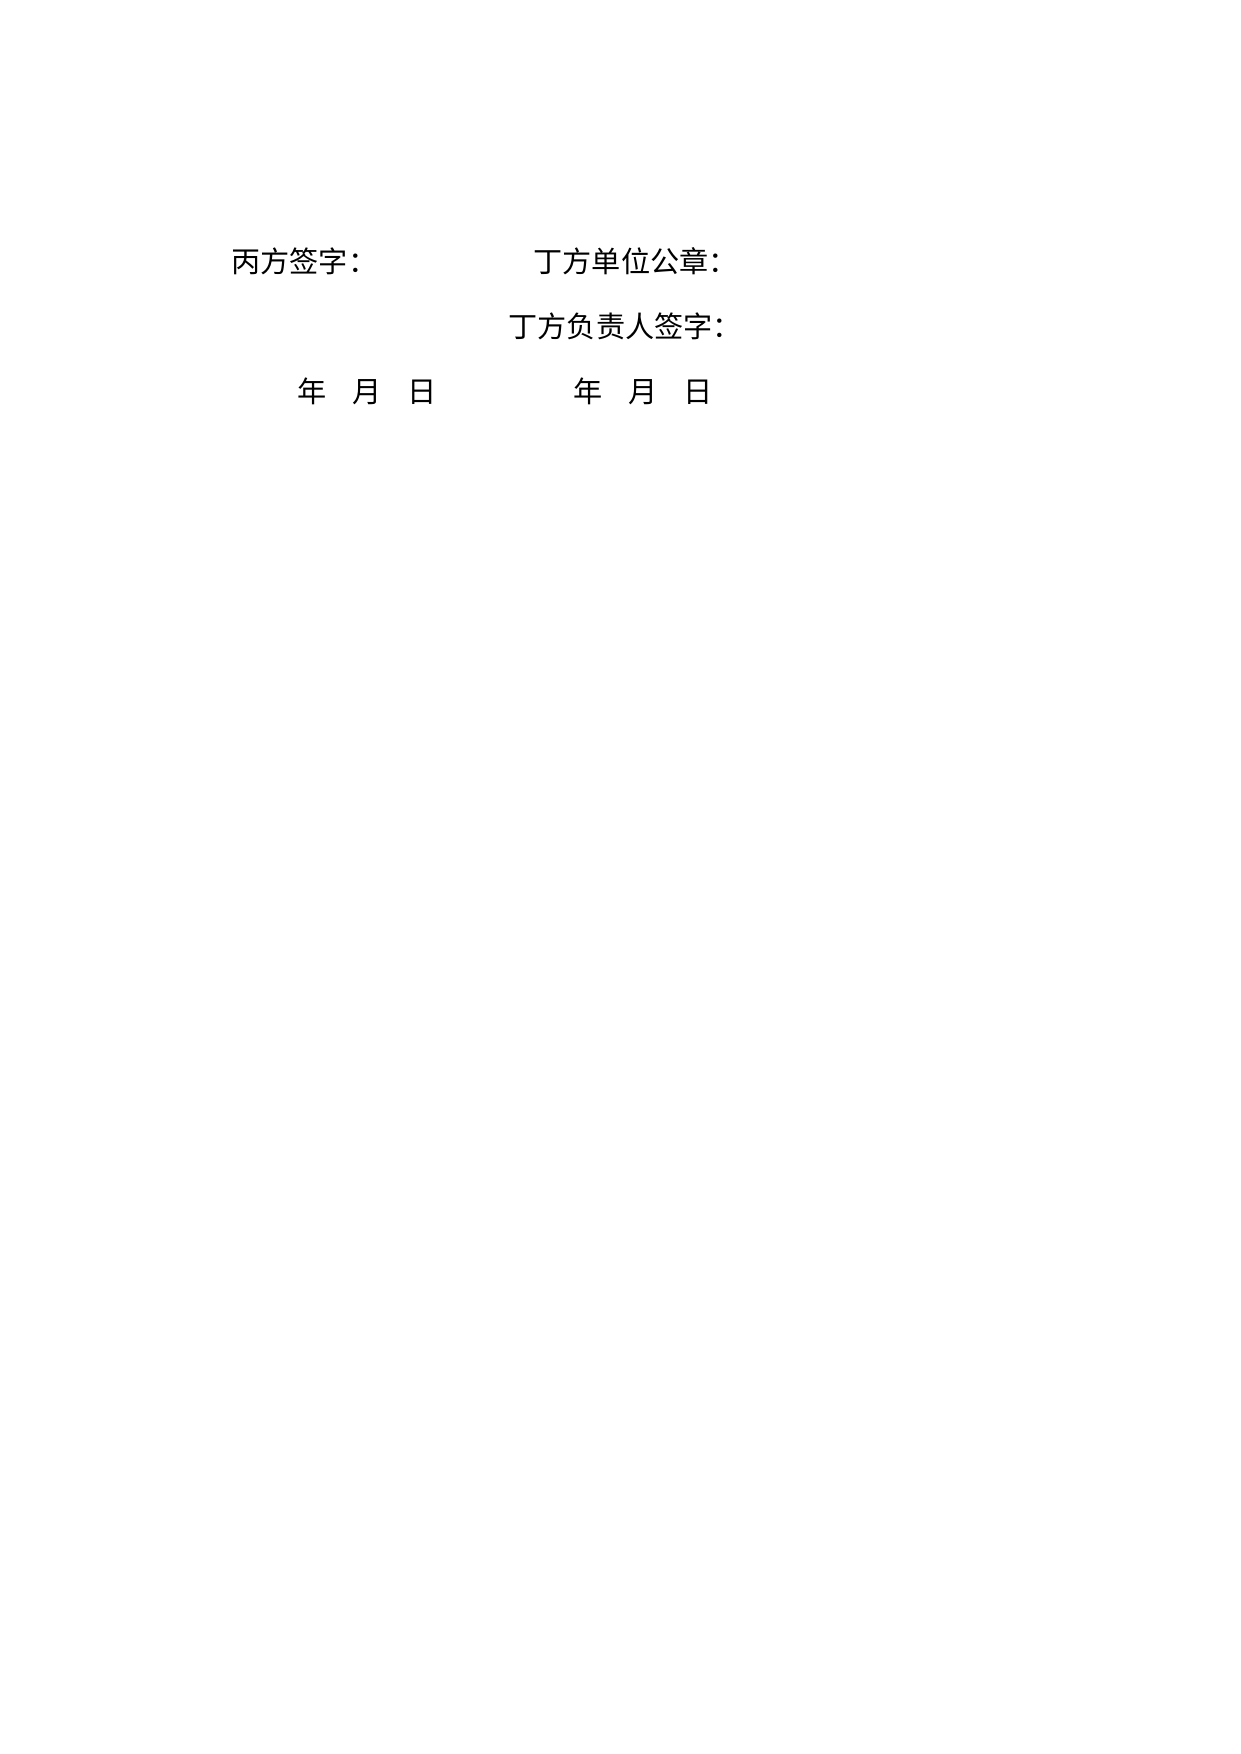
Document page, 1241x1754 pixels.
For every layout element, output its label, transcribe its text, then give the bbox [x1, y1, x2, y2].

text 年 月 日 年 月 日 [231, 357, 1070, 422]
text 丁方负责人签字： [231, 292, 1070, 357]
text 丙方签字： 丁方单位公章： [231, 227, 1070, 292]
